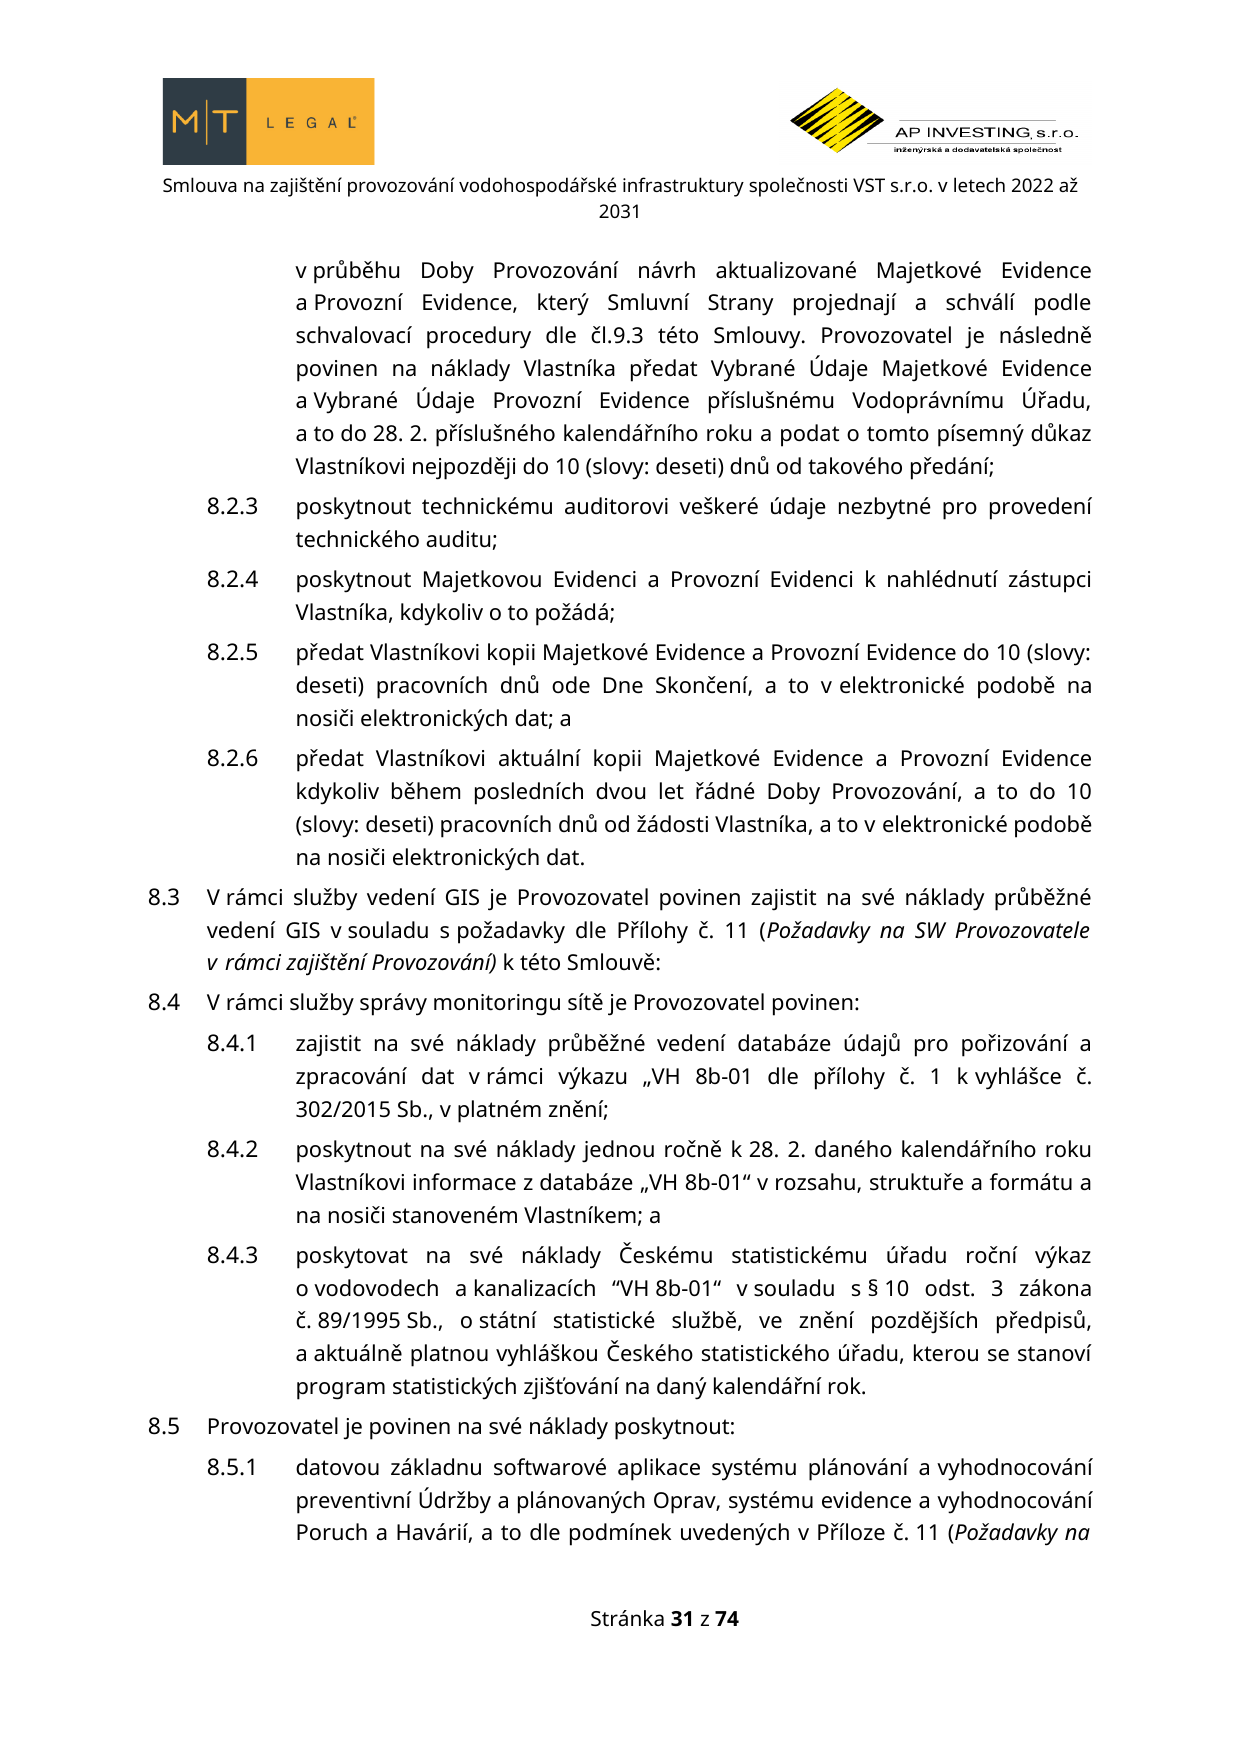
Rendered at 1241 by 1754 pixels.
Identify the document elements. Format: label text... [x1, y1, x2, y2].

picture [778, 80, 1093, 165]
subtitle zajistit na své náklady průběžné vedení databáze údajů pro pořizování a zpracování dat v rámci výkazu „VH 8b-01 dle přílohy č. 1 k vyhlášce č. 302/2015 Sb., v platném znění; [207, 1027, 1093, 1124]
subtitle poskytovat na své náklady Českému statistickému úřadu roční výkaz o vodovodech a kanalizacích “VH 8b-01“ v souladu s § 10 odst. 3 zákona č. 89/1995 Sb., o státní statistické službě, ve znění pozdějších předpisů, a aktuálně platnou vyhláškou Českého statistického úřadu, kterou se stanoví program statistických zjišťování na daný kalendářní rok. [207, 1239, 1093, 1401]
picture [162, 78, 375, 165]
subtitle poskytnout Majetkovou Evidenci a Provozní Evidenci k nahlédnutí zástupci Vlastníka, kdykoliv o to požádá; [207, 563, 1093, 627]
subtitle V rámci služby správy monitoringu sítě je Provozovatel povinen: [148, 986, 1093, 1018]
subtitle předat Vlastníkovi aktuální kopii Majetkové Evidence a Provozní Evidence kdykoliv během posledních dvou let řádné Doby Provozování, a to do 10 (slovy: deseti) pracovních dnů od žádosti Vlastníka, a to v elektronické podobě na nosiči elektronických dat. [207, 742, 1093, 871]
subtitle poskytnout technickému auditorovi veškeré údaje nezbytné pro provedení technického auditu; [207, 490, 1093, 554]
text Provozovatel je povinen na své náklady poskytnout: [148, 1410, 1093, 1441]
subtitle V rámci služby vedení GIS je Provozovatel povinen zajistit na své náklady průběžné vedení GIS v souladu s požadavky dle Přílohy č. 11 (Požadavky na SW Provozovatele v rámci zajištění Provozování) k této Smlouvě: [148, 881, 1093, 977]
subtitle poskytnout na své náklady jednou ročně k 28. 2. daného kalendářního roku Vlastníkovi informace z databáze „VH 8b-01“ v rozsahu, struktuře a formátu a na nosiči stanoveném Vlastníkem; a [207, 1133, 1093, 1229]
subtitle předat Vlastníkovi kopii Majetkové Evidence a Provozní Evidence do 10 (slovy: deseti) pracovních dnů ode Dne Skončení, a to v elektronické podobě na nosiči elektronických dat; a [207, 636, 1093, 733]
